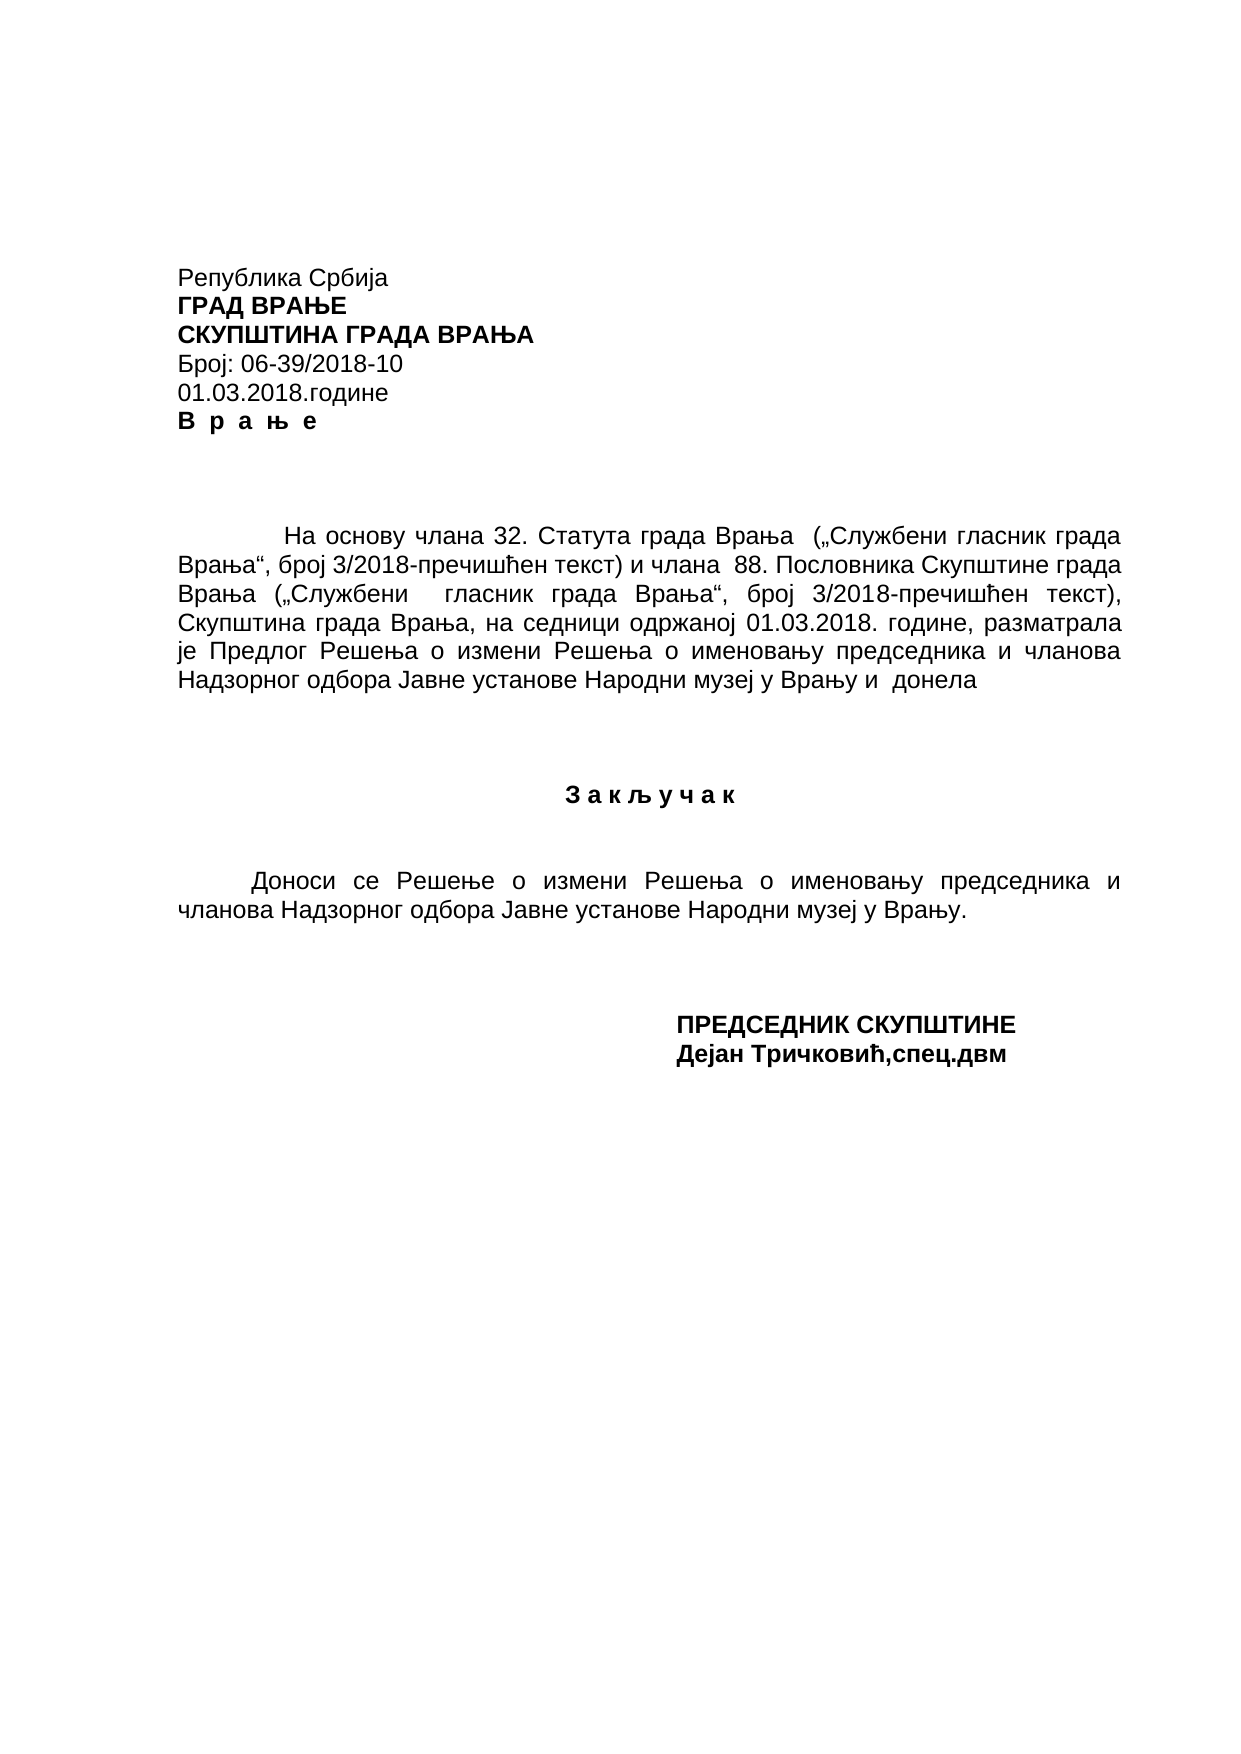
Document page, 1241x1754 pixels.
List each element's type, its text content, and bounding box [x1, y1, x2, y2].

text Број: 06-39/2018-10 [177, 349, 1122, 378]
text Дејан Тричковић,спец.двм [177, 1039, 1122, 1068]
text ГРАД ВРАЊЕ [177, 291, 1122, 320]
text Република Србија [177, 263, 1122, 291]
text Доноси се Решење о измени Решења о именовању председника и чланова Надзорног одбора Јавне установе Народни музеј у Врању. [177, 866, 1122, 924]
text В р а њ е [177, 406, 1122, 435]
text ПРЕДСЕДНИК СКУПШТИНЕ [177, 1010, 1122, 1039]
text СКУПШТИНА ГРАДА ВРАЊА [177, 320, 1122, 349]
text 01.03.2018.године [177, 378, 1122, 406]
text На основу члана 32. Статута града Врања („Службени гласник града Врања“, број 3/2018-пречишћен текст) и члана 88. Пословника Скупштине града Врања („Службени гласник града Врања“, број 3/2018-пречишћен текст), Скупштина града Врања, на седници одржаној 01.03.2018. године, разматрала је Предлог Решења о измени Решења о именовању председника и чланова Надзорног одбора Јавне установе Народни музеј у Врању и донела [177, 521, 1122, 694]
text З а к љ у ч а к [177, 780, 1122, 809]
